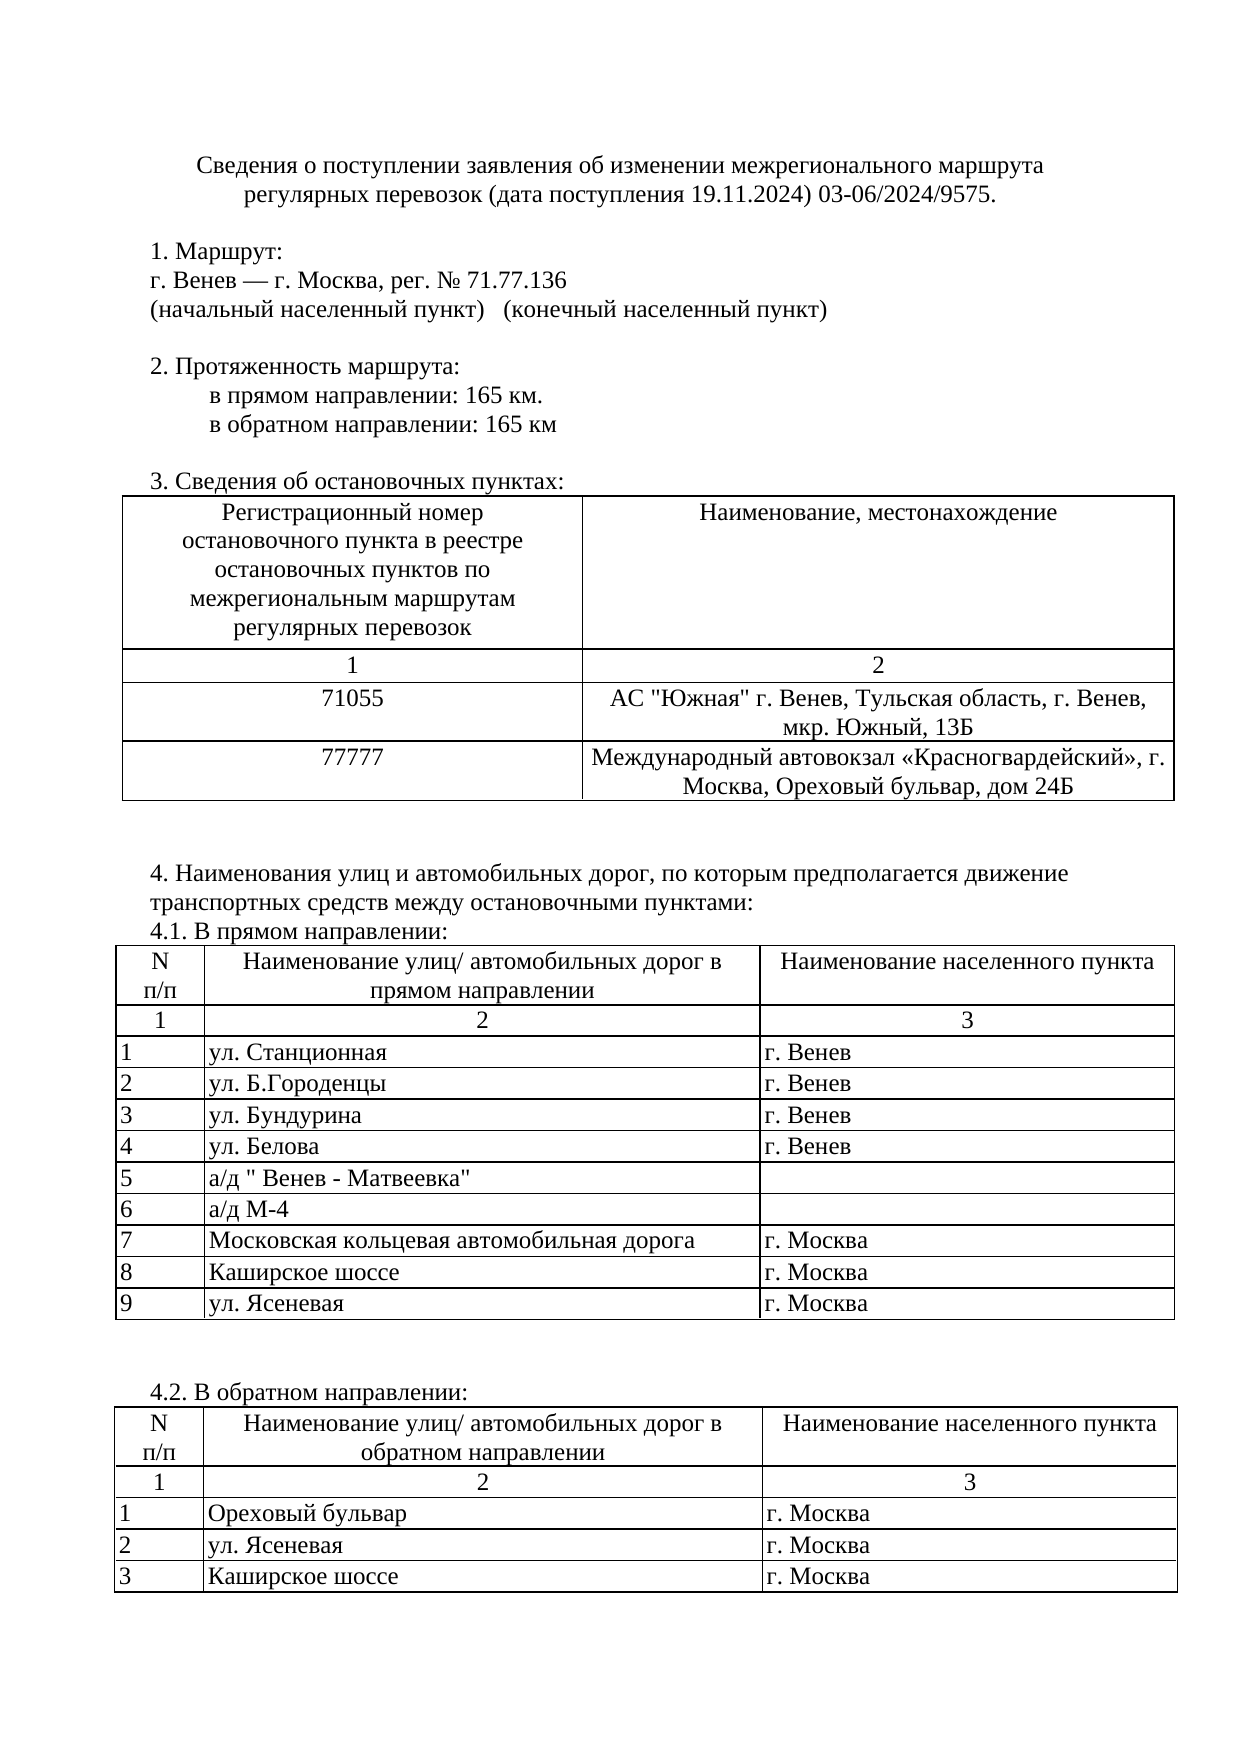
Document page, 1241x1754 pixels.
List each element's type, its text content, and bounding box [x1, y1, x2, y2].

text 1. Маршрут: [150, 236, 1090, 265]
table_cell 1 [123, 650, 582, 681]
table_header Наименование, местонахождение [583, 497, 1173, 648]
table_cell ул. Белова [205, 1131, 759, 1161]
table_cell [761, 1194, 1174, 1224]
table_cell 2 [583, 650, 1173, 681]
text 2. Протяженность маршрута: [150, 351, 1090, 380]
text г. Венев — г. Москва, рег. № 71.77.136 [150, 265, 1090, 294]
text в обратном направлении: 165 км [150, 409, 1090, 437]
table_cell 2 [117, 1068, 204, 1098]
text в прямом направлении: 165 км. [150, 380, 1090, 409]
table_cell 1 [115, 1466, 203, 1497]
table_cell АС "Южная" г. Венев, Тульская область, г. Венев, мкр. Южный, 13Б [583, 683, 1173, 740]
table_cell ул. Ясеневая [205, 1289, 759, 1318]
table_cell Международный автовокзал «Красногвардейский», г. Москва, Ореховый бульвар, дом 24Б [583, 742, 1173, 799]
table_cell Каширское шоссе [205, 1257, 759, 1287]
table_cell 3 [117, 1100, 204, 1130]
text 3. Сведения об остановочных пунктах: [150, 466, 1090, 495]
table_cell 9 [117, 1289, 204, 1318]
table_cell 2 [205, 1006, 759, 1035]
table_cell 1 [117, 1037, 204, 1067]
table_cell ул. Б.Городенцы [205, 1068, 759, 1098]
table_header Регистрационный номер остановочного пункта в реестре остановочных пунктов по межрегиональным маршрутам регулярных перевозок [123, 497, 582, 648]
table_cell г. Москва [763, 1528, 1177, 1560]
table_cell г. Москва [763, 1497, 1177, 1528]
table_cell 1 [117, 1006, 204, 1035]
table_cell г. Венев [761, 1037, 1174, 1067]
text Сведения о поступлении заявления об изменении межрегионального маршрута регулярных перевозок (дата поступления 19.11.2024) 03-06/2024/9575. [150, 150, 1090, 207]
text 4. Наименования улиц и автомобильных дорог, по которым предполагается движение транспортных средств между остановочными пунктами: [150, 858, 1090, 916]
table_cell г. Венев [761, 1131, 1174, 1161]
table_cell г. Венев [761, 1100, 1174, 1130]
table_cell а/д М-4 [205, 1194, 759, 1224]
table_cell ул. Станционная [205, 1037, 759, 1067]
table_cell 8 [117, 1257, 204, 1287]
text 4.1. В прямом направлении: [150, 916, 1090, 945]
table_cell 5 [117, 1163, 204, 1193]
table_cell ул. Ясеневая [204, 1530, 762, 1560]
table_cell г. Венев [761, 1068, 1174, 1098]
table_cell ул. Бундурина [205, 1100, 759, 1130]
table_cell г. Москва [761, 1226, 1174, 1256]
table_cell 3 [763, 1465, 1177, 1497]
table_header Наименование населенного пункта [763, 1408, 1177, 1465]
table_cell г. Москва [763, 1560, 1177, 1591]
table_cell 6 [117, 1194, 204, 1224]
text (начальный населенный пункт) (конечный населенный пункт) [150, 294, 1090, 322]
table_cell Московская кольцевая автомобильная дорога [205, 1226, 759, 1256]
table_cell Каширское шоссе [204, 1561, 762, 1591]
table_header Наименование улиц/ автомобильных дорог в прямом направлении [205, 946, 759, 1004]
table_cell 1 [115, 1498, 203, 1528]
table_cell 77777 [123, 742, 582, 799]
table_cell 3 [761, 1006, 1174, 1035]
table_cell 71055 [123, 683, 582, 740]
table_cell 2 [204, 1467, 762, 1497]
table_header N п/п [117, 946, 204, 1004]
table_cell 7 [117, 1226, 204, 1256]
table_header N п/п [115, 1408, 203, 1465]
text 4.2. В обратном направлении: [150, 1377, 1090, 1406]
table_header Наименование улиц/ автомобильных дорог в обратном направлении [204, 1408, 762, 1465]
table_cell а/д " Венев - Матвеевка" [205, 1163, 759, 1193]
table_cell Ореховый бульвар [204, 1498, 762, 1528]
table_cell г. Москва [761, 1257, 1174, 1287]
table_cell г. Москва [761, 1289, 1174, 1318]
table_cell 2 [115, 1529, 203, 1560]
table_cell 4 [117, 1131, 204, 1161]
table_header Наименование населенного пункта [761, 946, 1174, 1004]
table_cell [761, 1163, 1174, 1193]
table_cell 3 [115, 1561, 203, 1591]
